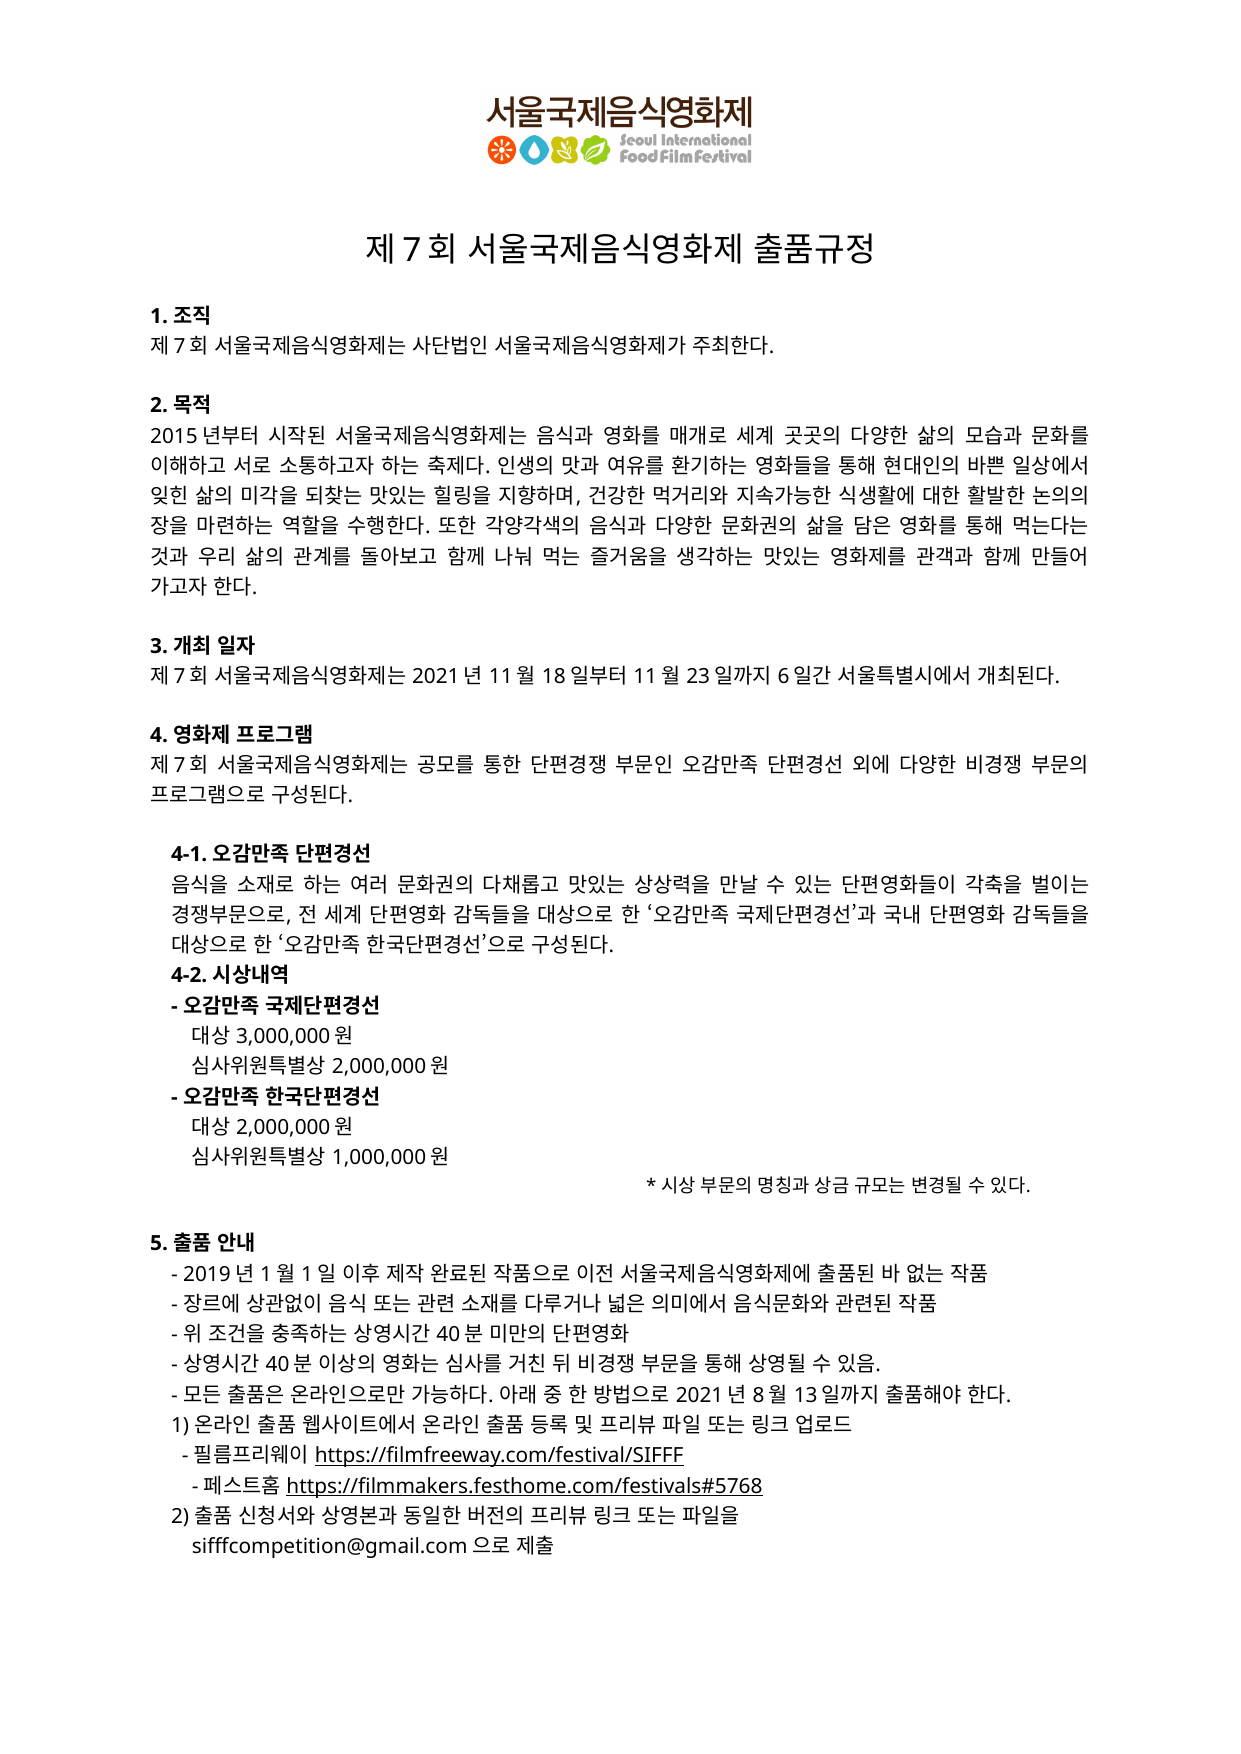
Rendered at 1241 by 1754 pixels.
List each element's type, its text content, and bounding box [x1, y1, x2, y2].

text 제7회 서울국제음식영화제는 사단법인 서울국제음식영화제가 주최한다. [150, 330, 1090, 360]
text * 시상 부문의 명칭과 상금 규모는 변경될 수 있다. [608, 1171, 1090, 1198]
text 4-2. 시상내역 [171, 959, 1090, 989]
text 3. 개최 일자 [150, 629, 1090, 659]
text 대상 3,000,000원 [150, 1019, 1090, 1049]
text 2015년부터 시작된 서울국제음식영화제는 음식과 영화를 매개로 세계 곳곳의 다양한 삶의 모습과 문화를 이해하고 서로 소통하고자 하는 축제다. 인생의 맛과 여유를 환기하는 영화들을 통해 현대인의 바쁜 일상에서 잊힌 삶의 미각을 되찾는 맛있는 힐링을 지향하며, 건강한 먹거리와 지속가능한 식생활에 대한 활발한 논의의 장을 마련하는 역할을 수행한다. 또한 각양각색의 음식과 다양한 문화권의 삶을 담은 영화를 통해 먹는다는 것과 우리 삶의 관계를 돌아보고 함께 나눠 먹는 즐거움을 생각하는 맛있는 영화제를 관객과 함께 만들어 가고자 한다. [150, 419, 1090, 601]
text - 위 조건을 충족하는 상영시간 40분 미만의 단편영화 [171, 1317, 1090, 1348]
text 2. 목적 [150, 388, 1090, 419]
text 1) 온라인 출품 웹사이트에서 온라인 출품 등록 및 프리뷰 파일 또는 링크 업로드 [150, 1408, 1090, 1439]
text 4-1. 오감만족 단편경선 [171, 837, 1090, 868]
text - 오감만족 한국단편경선 [150, 1080, 1090, 1110]
text - 장르에 상관없이 음식 또는 관련 소재를 다루거나 넓은 의미에서 음식문화와 관련된 작품 [171, 1287, 1090, 1317]
text 제7회 서울국제음식영화제는 2021년 11월 18일부터 11월 23일까지 6일간 서울특별시에서 개최된다. [150, 659, 1090, 690]
text 제7회 서울국제음식영화제 출품규정 [150, 223, 1090, 271]
text 1. 조직 [150, 299, 1090, 330]
text 2) 출품 신청서와 상영본과 동일한 버전의 프리뷰 링크 또는 파일을 [150, 1499, 1090, 1529]
text - 오감만족 국제단편경선 [150, 989, 1090, 1019]
picture [485, 88, 756, 168]
text - 2019년 1월 1일 이후 제작 완료된 작품으로 이전 서울국제음식영화제에 출품된 바 없는 작품 [171, 1257, 1090, 1287]
text - 상영시간 40분 이상의 영화는 심사를 거친 뒤 비경쟁 부문을 통해 상영될 수 있음. [171, 1348, 1090, 1378]
text 5. 출품 안내 [150, 1226, 1090, 1257]
text 4. 영화제 프로그램 [150, 718, 1090, 748]
text sifffcompetition@gmail.com으로 제출 [150, 1529, 1090, 1560]
text 대상 2,000,000원 [150, 1110, 1090, 1141]
text - 필름프리웨이 https://filmfreeway.com/festival/SIFFF [150, 1439, 1090, 1469]
text 심사위원특별상 2,000,000원 [150, 1049, 1090, 1080]
text - 페스트홈 https://filmmakers.festhome.com/festivals#5768 [150, 1469, 1090, 1499]
text - 모든 출품은 온라인으로만 가능하다. 아래 중 한 방법으로 2021년 8월 13일까지 출품해야 한다. [171, 1378, 1090, 1408]
text 음식을 소재로 하는 여러 문화권의 다채롭고 맛있는 상상력을 만날 수 있는 단편영화들이 각축을 벌이는 경쟁부문으로, 전 세계 단편영화 감독들을 대상으로 한 ‘오감만족 국제단편경선’과 국내 단편영화 감독들을 대상으로 한 ‘오감만족 한국단편경선’으로 구성된다. [171, 868, 1090, 959]
text 심사위원특별상 1,000,000원 [150, 1141, 1090, 1171]
text 제7회 서울국제음식영화제는 공모를 통한 단편경쟁 부문인 오감만족 단편경선 외에 다양한 비경쟁 부문의 프로그램으로 구성된다. [150, 748, 1090, 809]
